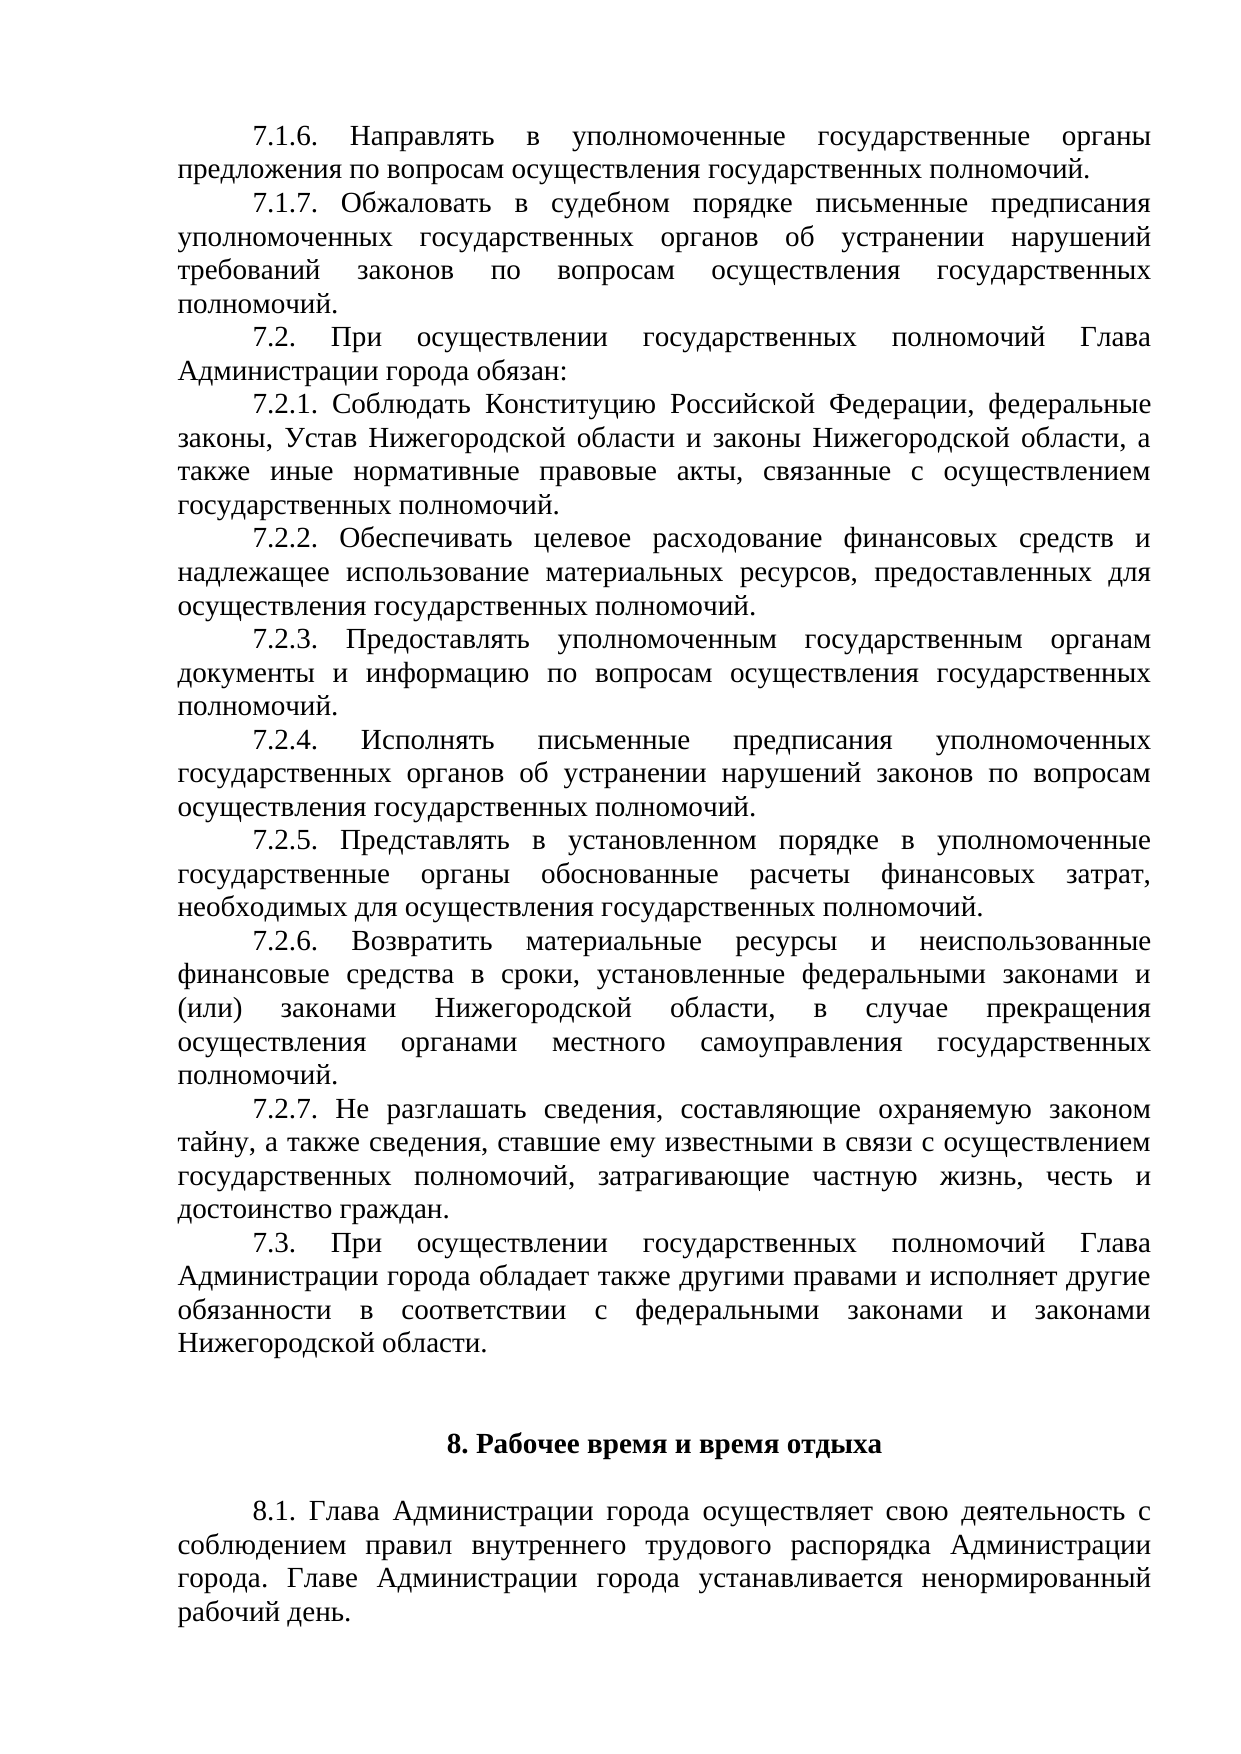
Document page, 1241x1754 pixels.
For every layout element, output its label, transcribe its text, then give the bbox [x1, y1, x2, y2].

text 8. Рабочее время и время отдыха [177, 1426, 1152, 1460]
text 7.2.6. Возвратить материальные ресурсы и неиспользованные финансовые средства в сроки, установленные федеральными законами и (или) законами Нижегородской области, в случае прекращения осуществления органами местного самоуправления государственных полномочий. [177, 923, 1152, 1091]
text 7.2.4. Исполнять письменные предписания уполномоченных государственных органов об устранении нарушений законов по вопросам осуществления государственных полномочий. [177, 722, 1152, 822]
text 7.2.1. Соблюдать Конституцию Российской Федерации, федеральные законы, Устав Нижегородской области и законы Нижегородской области, а также иные нормативные правовые акты, связанные с осуществлением государственных полномочий. [177, 386, 1152, 521]
text 7.2.5. Представлять в установленном порядке в уполномоченные государственные органы обоснованные расчеты финансовых затрат, необходимых для осуществления государственных полномочий. [177, 822, 1152, 923]
text 7.2.7. Не разглашать сведения, составляющие охраняемую законом тайну, а также сведения, ставшие ему известными в связи с осуществлением государственных полномочий, затрагивающие частную жизнь, честь и достоинство граждан. [177, 1091, 1152, 1225]
text 7.2. При осуществлении государственных полномочий Глава Администрации города обязан: [177, 319, 1152, 386]
text 7.1.7. Обжаловать в судебном порядке письменные предписания уполномоченных государственных органов об устранении нарушений требований законов по вопросам осуществления государственных полномочий. [177, 185, 1152, 319]
text 8.1. Глава Администрации города осуществляет свою деятельность с соблюдением правил внутреннего трудового распорядка Администрации города. Главе Администрации города устанавливается ненормированный рабочий день. [177, 1493, 1152, 1627]
text 7.1.6. Направлять в уполномоченные государственные органы предложения по вопросам осуществления государственных полномочий. [177, 118, 1152, 185]
text 7.3. При осуществлении государственных полномочий Глава Администрации города обладает также другими правами и исполняет другие обязанности в соответствии с федеральными законами и законами Нижегородской области. [177, 1225, 1152, 1359]
text 7.2.3. Предоставлять уполномоченным государственным органам документы и информацию по вопросам осуществления государственных полномочий. [177, 621, 1152, 722]
text 7.2.2. Обеспечивать целевое расходование финансовых средств и надлежащее использование материальных ресурсов, предоставленных для осуществления государственных полномочий. [177, 521, 1152, 621]
